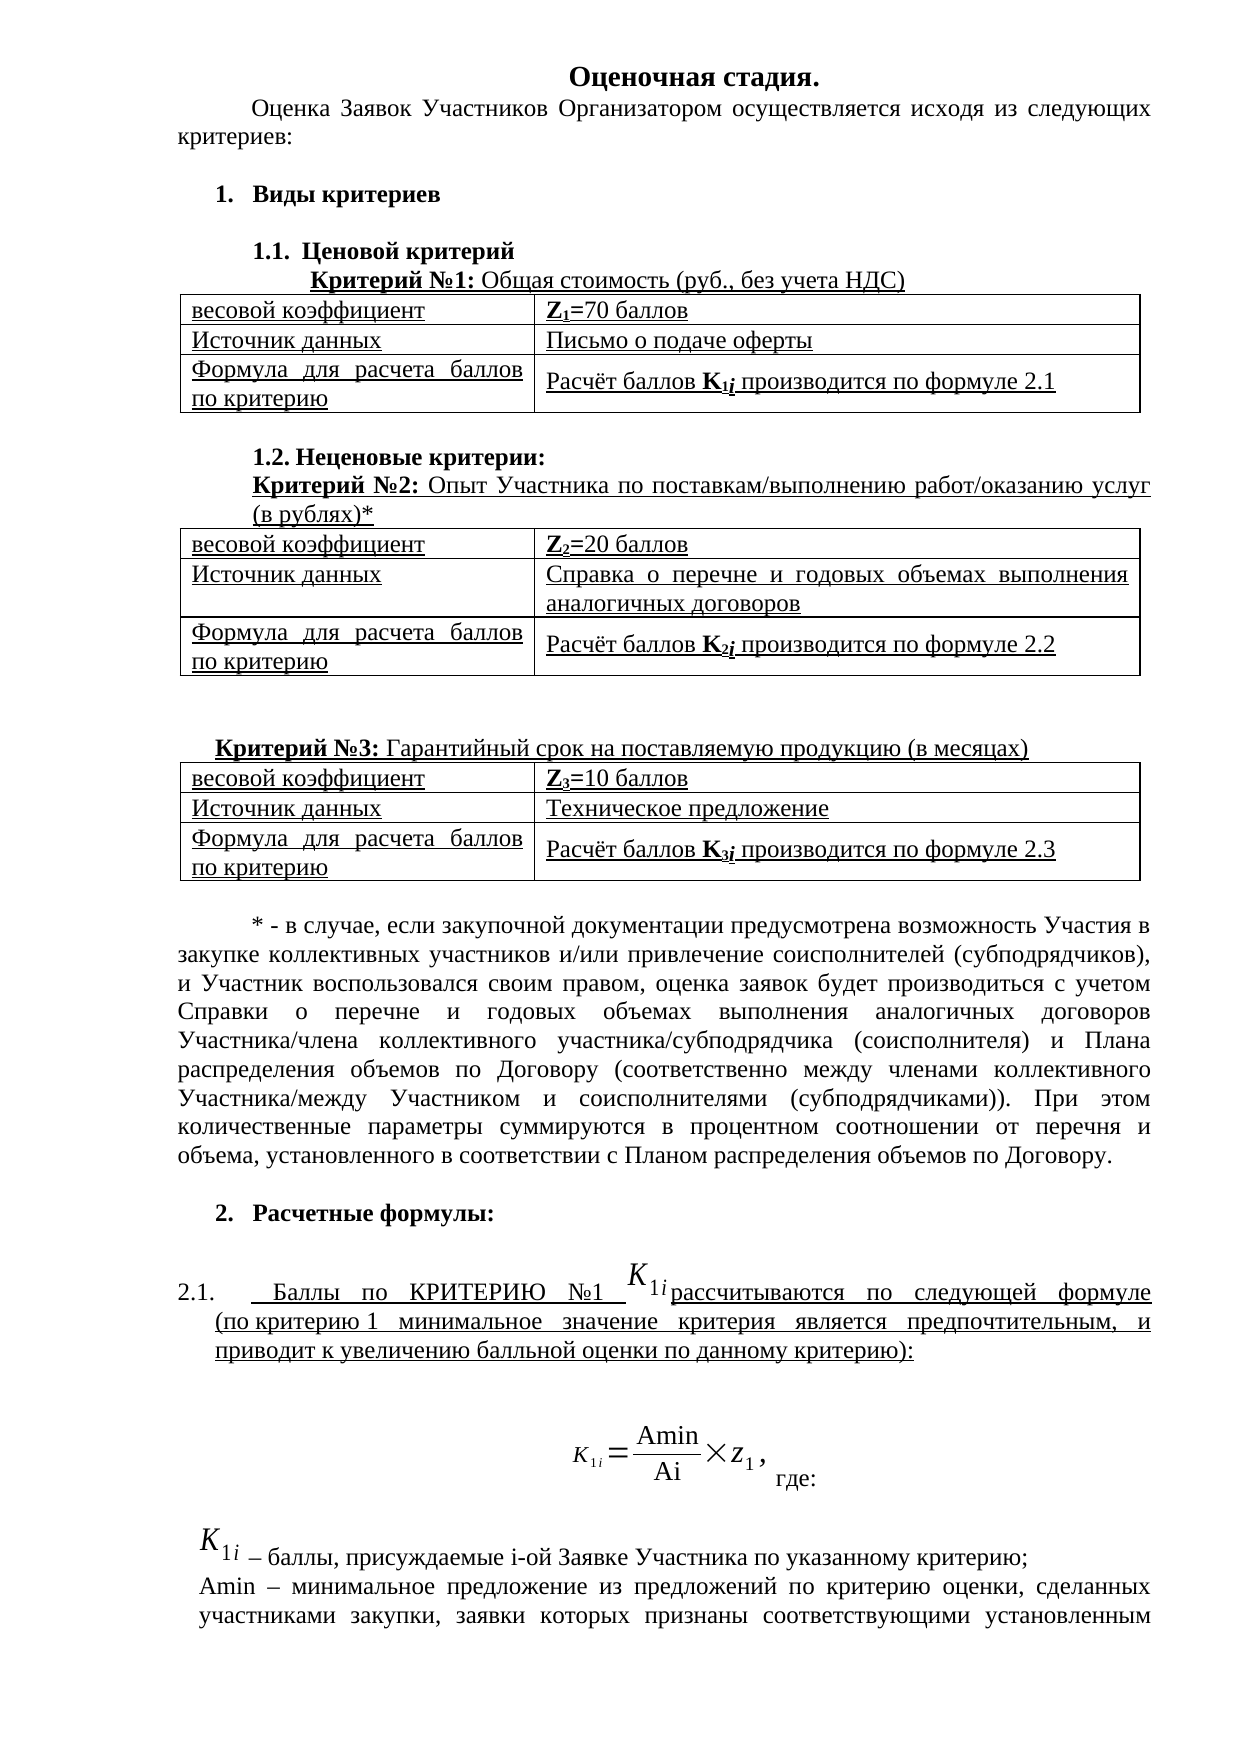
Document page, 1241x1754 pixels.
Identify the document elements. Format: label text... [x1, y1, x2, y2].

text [198, 1571, 1152, 1628]
list Неценовые критерии: [252, 442, 1152, 471]
text Оценка Заявок Участников Организатором осуществляется исходя из следующих критериев: [177, 93, 1152, 150]
table_header весовой коэффициент [181, 763, 534, 792]
list Виды критериев [215, 179, 1152, 208]
table_header Z2=20 баллов [535, 529, 1139, 558]
list Расчетные формулы: [215, 1198, 1152, 1226]
text Критерий №2: Опыт Участника по поставкам/выполнению работ/оказанию услуг (в рублях)* [252, 471, 1152, 528]
table_cell Источник данных [181, 559, 534, 616]
table_cell Формула для расчета баллов по критерию [181, 355, 534, 412]
text Критерий №1: Общая стоимость (руб., без учета НДС) [310, 265, 1152, 294]
table_cell Расчёт баллов K2i производится по формуле 2.2 [535, 618, 1139, 675]
text Оценочная стадия. [177, 59, 1152, 93]
text где: [236, 1421, 1152, 1491]
table_cell Справка о перечне и годовых объемах выполнения аналогичных договоров [535, 559, 1139, 616]
table_cell Источник данных [181, 793, 534, 822]
table_header весовой коэффициент [181, 529, 534, 558]
text Критерий №3: Гарантийный срок на поставляемую продукцию (в месяцах) [215, 733, 1152, 762]
table_header Z3=10 баллов [535, 763, 1139, 792]
table_cell Формула для расчета баллов по критерию [181, 823, 534, 880]
table_header Z1=70 баллов [535, 295, 1139, 324]
table_cell Расчёт баллов K1i производится по формуле 2.1 [535, 355, 1139, 412]
table_cell Источник данных [181, 325, 534, 353]
table_cell Формула для расчета баллов по критерию [181, 618, 534, 675]
list Ценовой критерий [252, 236, 1152, 265]
table_cell Техническое предложение [535, 793, 1139, 822]
table_header весовой коэффициент [181, 295, 534, 324]
table_cell Расчёт баллов K3i производится по формуле 2.3 [535, 823, 1139, 880]
table_cell Письмо о подаче оферты [535, 325, 1139, 353]
text * - в случае, если закупочной документации предусмотрена возможность Участия в закупке коллективных участников и/или привлечение соисполнителей (субподрядчиков), и Участник воспользовался своим правом, оценка заявок будет производиться с учетом Справки о перечне и годовых объемах выполнения аналогичных договоров Участника/члена коллективного участника/субподрядчика (соисполнителя) и Плана распределения объемов по Договору (соответственно между членами коллективного Участника/между Участником и соисполнителями (субподрядчиками)). При этом количественные параметры суммируются в процентном соотношении от перечня и объема, установленного в соответствии с Планом распределения объемов по Договору. [177, 910, 1152, 1169]
list Баллы по КРИТЕРИЮ №1 рассчитываются по следующей формуле (по критерию 1 минимальное значение критерия является предпочтительным, и приводит к увеличению балльной оценки по данному критерию): [177, 1255, 1152, 1363]
text – баллы, присуждаемые i-ой Заявке Участника по указанному критерию; [198, 1520, 1152, 1571]
